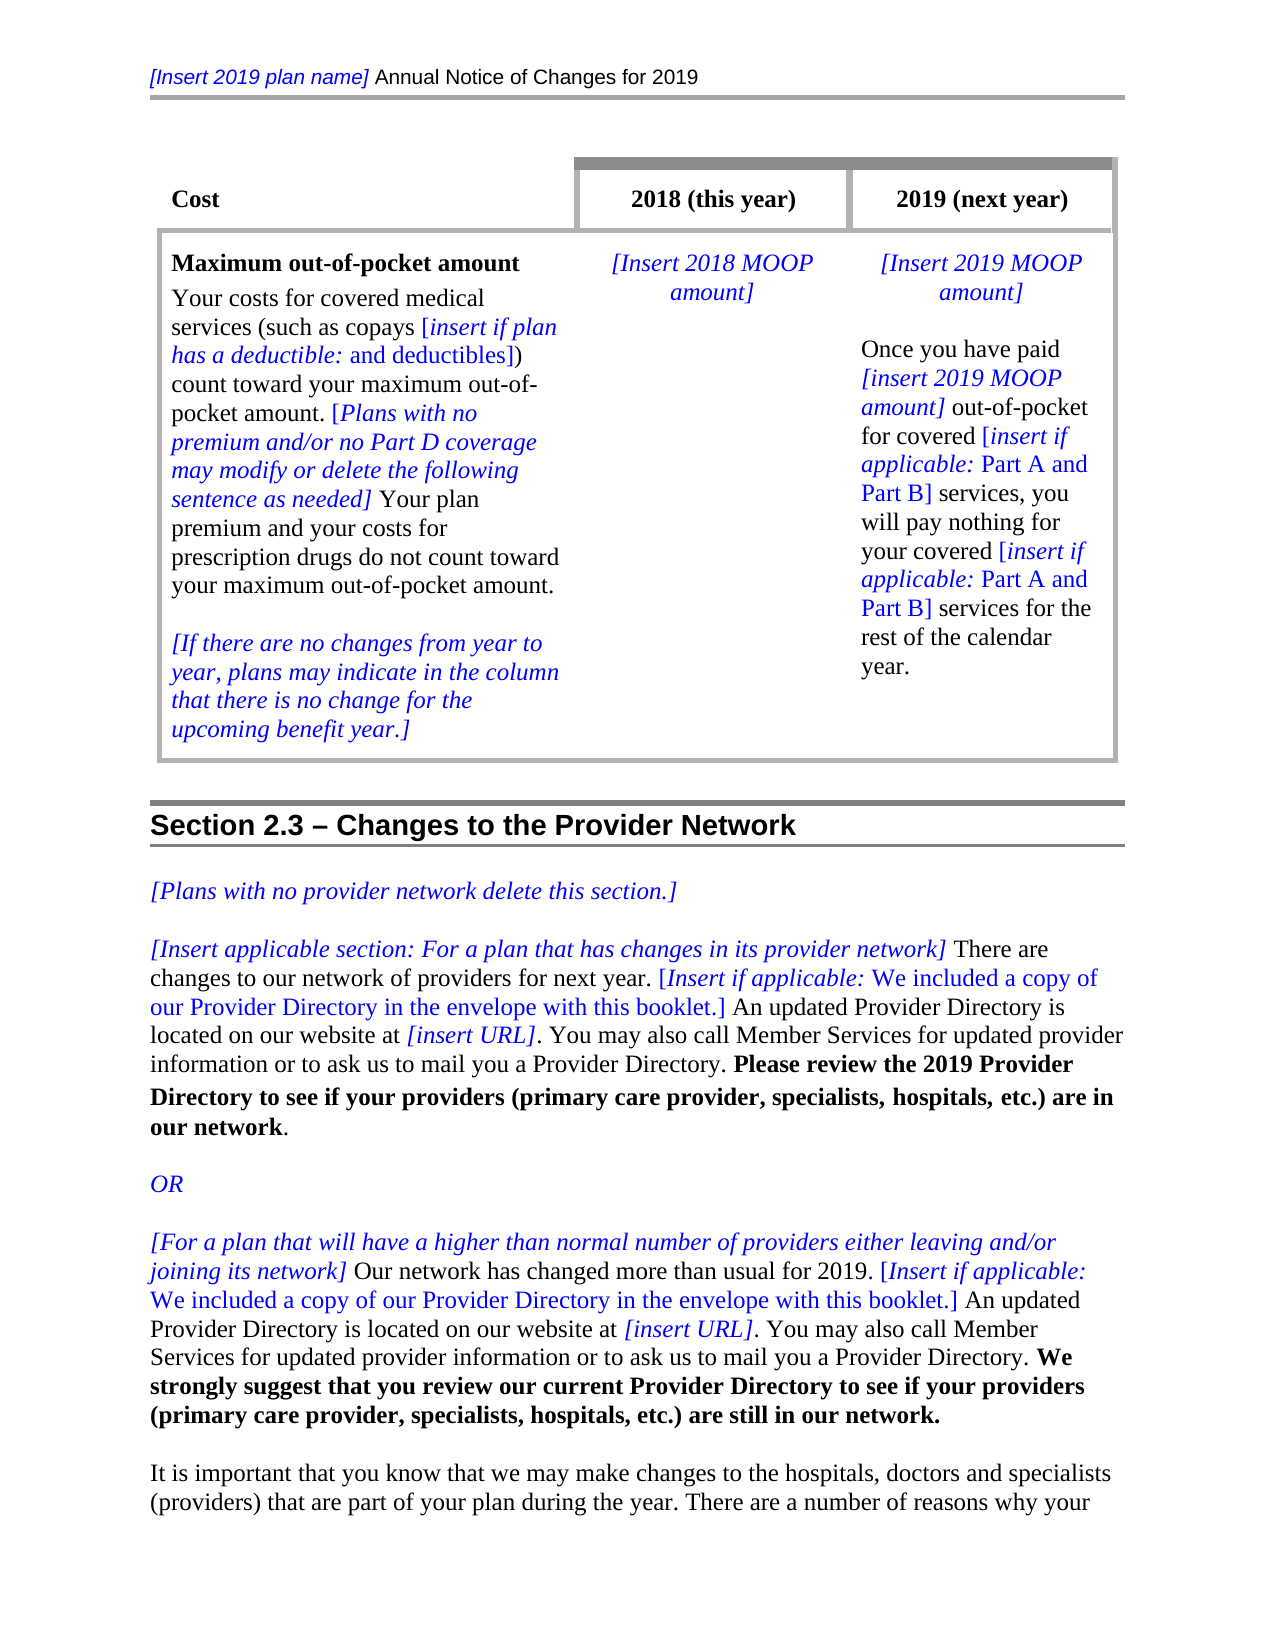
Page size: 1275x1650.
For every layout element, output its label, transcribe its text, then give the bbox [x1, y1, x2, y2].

table_header 2018 (this year) [580, 170, 846, 228]
text [For a plan that will have a higher than normal number of providers either leaving and/or joining its network] Our network has changed more than usual for 2019. [Insert if applicable: We included a copy of our Provider Directory in the envelope with this booklet.] An updated Provider Directory is located on our website at [insert URL]. You may also call Member Services for updated provider information or to ask us to mail you a Provider Directory. We strongly suggest that you review our current Provider Directory to see if your providers (primary care provider, specialists, hospitals, etc.) are still in our network. [150, 1227, 1125, 1429]
table_header Cost [160, 157, 574, 228]
table_cell [Insert 2019 MOOP amount] Once you have paid [insert 2019 MOOP amount] out-of-pocket for covered [insert if applicable: Part A and Part B] services, you will pay nothing for your covered [insert if applicable: Part A and Part B] services for the rest of the calendar year. [850, 228, 1113, 758]
table_cell Maximum out-of-pocket amount Your costs for covered medical services (such as copays [insert if plan has a deductible: and deductibles]) count toward your maximum out-of-pocket amount. [Plans with no premium and/or no Part D coverage may modify or delete the following sentence as needed] Your plan premium and your costs for prescription drugs do not count toward your maximum out-of-pocket amount. [If there are no changes from year to year, plans may indicate in the column that there is no change for the upcoming benefit year.] [162, 233, 577, 758]
table_header 2019 (next year) [853, 170, 1112, 228]
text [150, 1458, 1125, 1515]
table_cell [Insert 2018 MOOP amount] [577, 233, 849, 758]
text [Plans with no provider network delete this section.] [150, 876, 1125, 905]
text [Insert applicable section: For a plan that has changes in its provider network] There are changes to our network of providers for next year. [Insert if applicable: We included a copy of our Provider Directory in the envelope with this booklet.] An updated Provider Directory is located on our website at [insert URL]. You may also call Member Services for updated provider information or to ask us to mail you a Provider Directory. Please review the 2019 Provider Directory to see if your providers (primary care provider, specialists, hospitals, etc.) are in our network. [150, 934, 1125, 1140]
text OR [150, 1169, 1125, 1198]
subtitle Section 2.3 – Changes to the Provider Network [150, 806, 1125, 844]
